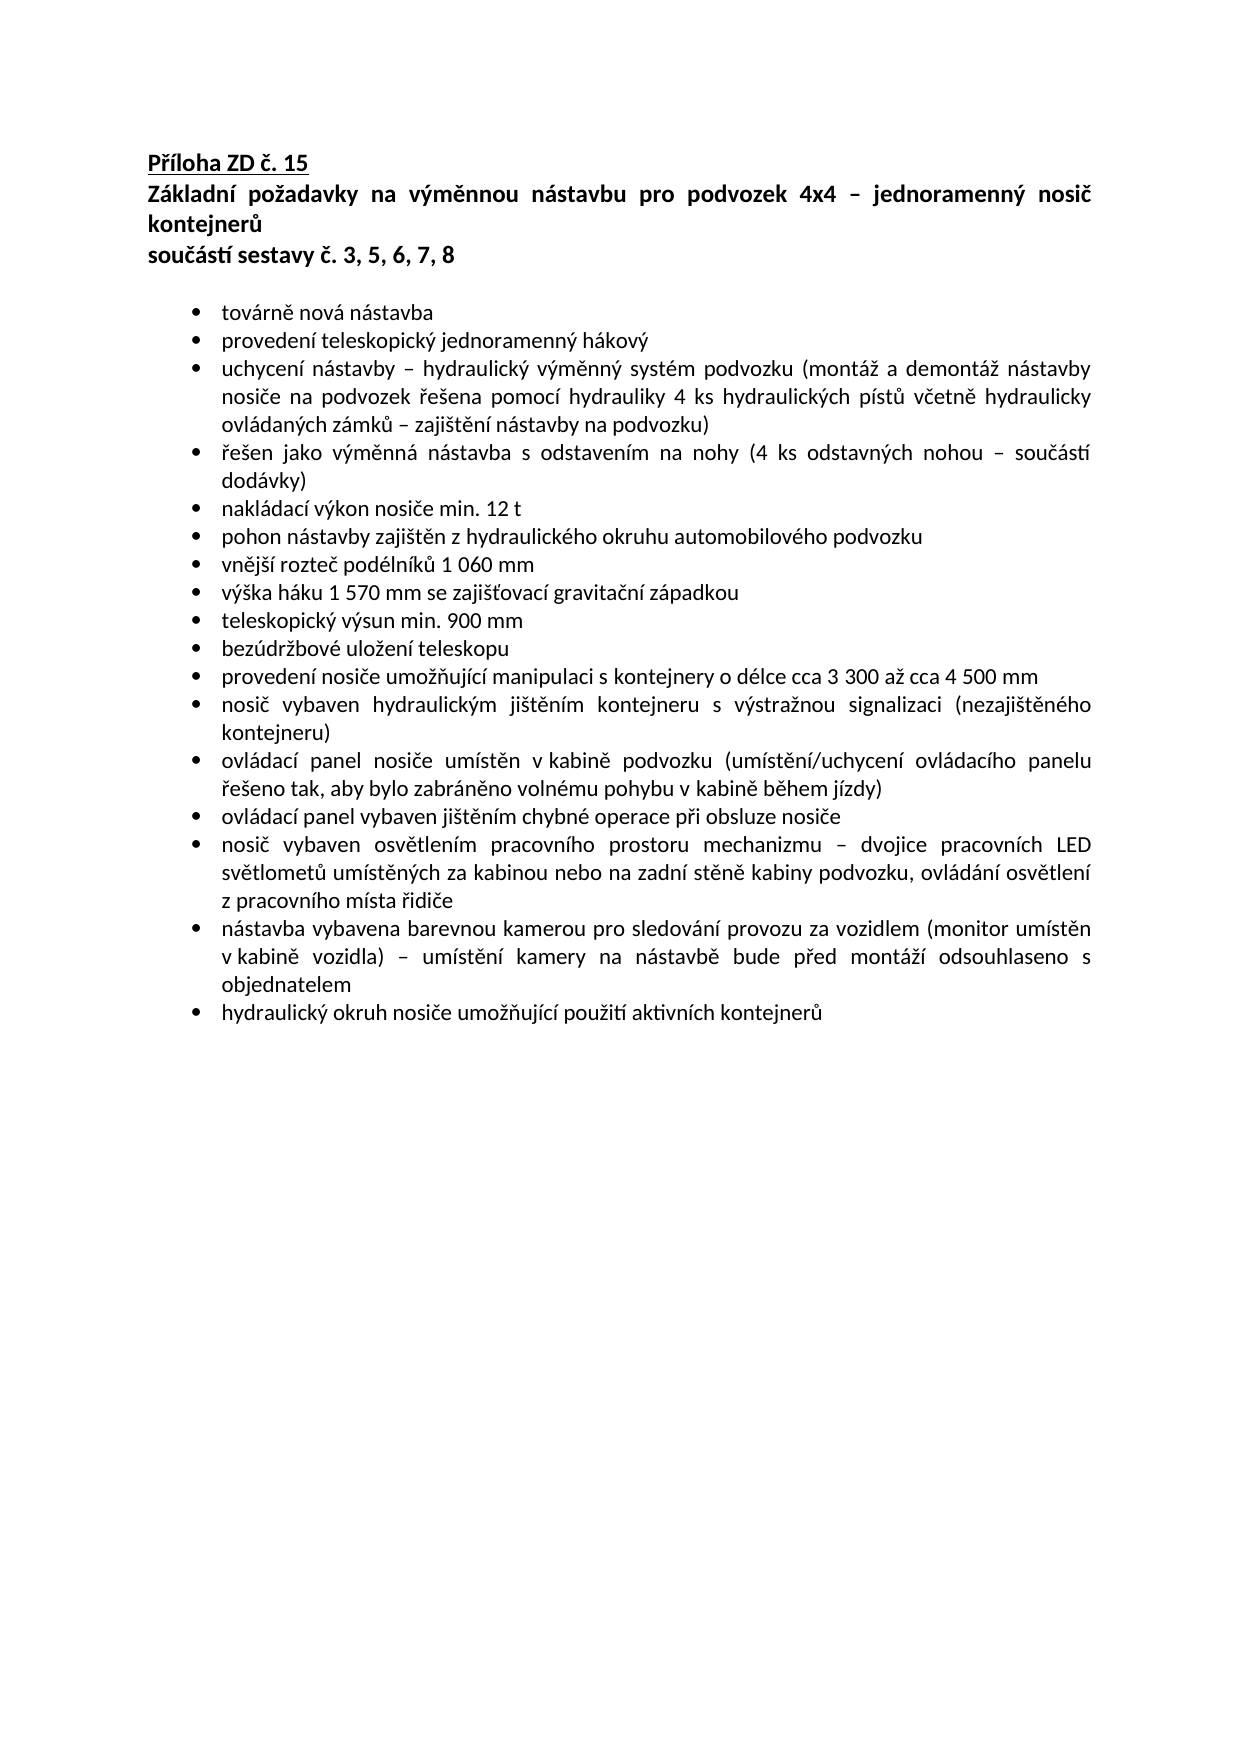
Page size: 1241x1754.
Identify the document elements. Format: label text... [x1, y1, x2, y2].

list nakládací výkon nosiče min. 12 t [192, 494, 1093, 522]
list ovládací panel vybaven jištěním chybné operace při obsluze nosiče [192, 802, 1093, 830]
text Příloha ZD č. 15 [148, 148, 1093, 178]
list nástavba vybavena barevnou kamerou pro sledování provozu za vozidlem (monitor umístěn v kabině vozidla) – umístění kamery na nástavbě bude před montáží odsouhlaseno s objednatelem [192, 914, 1093, 998]
list teleskopický výsun min. 900 mm [192, 606, 1093, 634]
list vnější rozteč podélníků 1 060 mm [192, 550, 1093, 578]
list továrně nová nástavba [192, 298, 1093, 326]
list nosič vybaven osvětlením pracovního prostoru mechanizmu – dvojice pracovních LED světlometů umístěných za kabinou nebo na zadní stěně kabiny podvozku, ovládání osvětlení z pracovního místa řidiče [192, 830, 1093, 914]
list řešen jako výměnná nástavba s odstavením na nohy (4 ks odstavných nohou – součástí dodávky) [192, 438, 1093, 494]
list pohon nástavby zajištěn z hydraulického okruhu automobilového podvozku [192, 522, 1093, 550]
list výška háku 1 570 mm se zajišťovací gravitační západkou [192, 578, 1093, 606]
list bezúdržbové uložení teleskopu [192, 634, 1093, 662]
text součástí sestavy č. 3, 5, 6, 7, 8 [148, 239, 1093, 270]
list nosič vybaven hydraulickým jištěním kontejneru s výstražnou signalizaci (nezajištěného kontejneru) [192, 690, 1093, 746]
list hydraulický okruh nosiče umožňující použití aktivních kontejnerů [192, 998, 1093, 1026]
text Základní požadavky na výměnnou nástavbu pro podvozek 4x4 – jednoramenný nosič kontejnerů [148, 178, 1093, 239]
list provedení nosiče umožňující manipulaci s kontejnery o délce cca 3 300 až cca 4 500 mm [192, 662, 1093, 690]
list provedení teleskopický jednoramenný hákový [192, 326, 1093, 354]
list uchycení nástavby – hydraulický výměnný systém podvozku (montáž a demontáž nástavby nosiče na podvozek řešena pomocí hydrauliky 4 ks hydraulických pístů včetně hydraulicky ovládaných zámků – zajištění nástavby na podvozku) [192, 354, 1093, 438]
list ovládací panel nosiče umístěn v kabině podvozku (umístění/uchycení ovládacího panelu řešeno tak, aby bylo zabráněno volnému pohybu v kabině během jízdy) [192, 746, 1093, 802]
